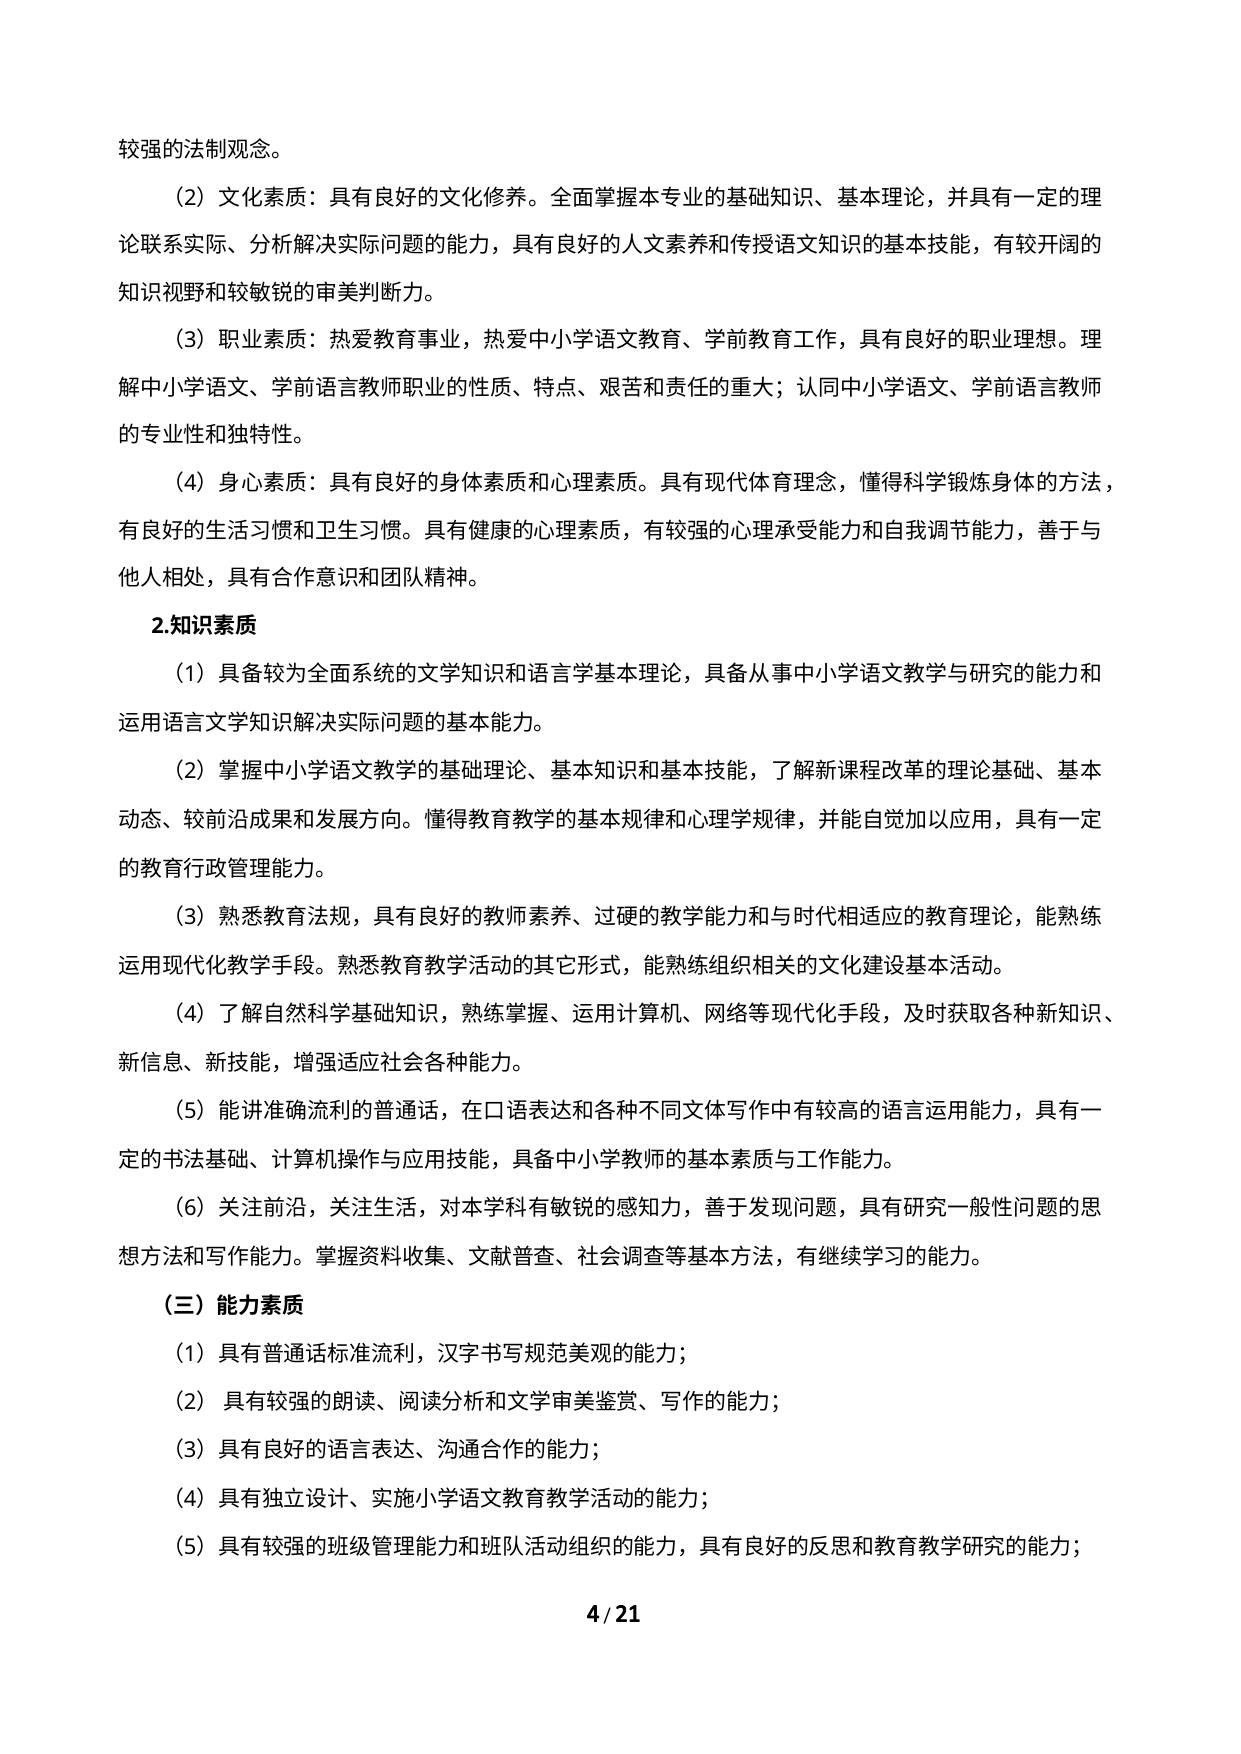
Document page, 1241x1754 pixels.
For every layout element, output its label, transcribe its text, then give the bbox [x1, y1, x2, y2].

text （6）关注前沿，关注生活，对本学科有敏锐的感知力，善于发现问题，具有研究一般性问题的思想方法和写作能力。掌握资料收集、文献普查、社会调查等基本方法，有继续学习的能力。 [118, 1190, 1104, 1271]
text （1）具备较为全面系统的文学知识和语言学基本理论，具备从事中小学语文教学与研究的能力和运用语言文学知识解决实际问题的基本能力。 [118, 656, 1104, 737]
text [118, 132, 1104, 164]
text （2）文化素质：具有良好的文化修养。全面掌握本专业的基础知识、基本理论，并具有一定的理论联系实际、分析解决实际问题的能力，具有良好的人文素养和传授语文知识的基本技能，有较开阔的知识视野和较敏锐的审美判断力。 [118, 180, 1104, 307]
text （3）职业素质：热爱教育事业，热爱中小学语文教育、学前教育工作，具有良好的职业理想。理解中小学语文、学前语言教师职业的性质、特点、艰苦和责任的重大；认同中小学语文、学前语言教师的专业性和独特性。 [118, 322, 1104, 449]
text （5）能讲准确流利的普通话，在口语表达和各种不同文体写作中有较高的语言运用能力，具有一定的书法基础、计算机操作与应用技能，具备中小学教师的基本素质与工作能力。 [118, 1093, 1104, 1174]
text （4）具有独立设计、实施小学语文教育教学活动的能力； [118, 1481, 1104, 1513]
text （5）具有较强的班级管理能力和班队活动组织的能力，具有良好的反思和教育教学研究的能力； [118, 1529, 1104, 1561]
text （3）熟悉教育法规，具有良好的教师素养、过硬的教学能力和与时代相适应的教育理论，能熟练运用现代化教学手段。熟悉教育教学活动的其它形式，能熟练组织相关的文化建设基本活动。 [118, 899, 1104, 980]
text （2） 具有较强的朗读、阅读分析和文学审美鉴赏、写作的能力； [118, 1384, 1104, 1416]
list 能力素质 [118, 1287, 1104, 1320]
text （1）具有普通话标准流利，汉字书写规范美观的能力； [118, 1336, 1104, 1368]
text （4）身心素质：具有良好的身体素质和心理素质。具有现代体育理念，懂得科学锻炼身体的方法，有良好的生活习惯和卫生习惯。具有健康的心理素质，有较强的心理承受能力和自我调节能力，善于与他人相处，具有合作意识和团队精神。 [118, 465, 1104, 592]
text （4）了解自然科学基础知识，熟练掌握、运用计算机、网络等现代化手段，及时获取各种新知识、新信息、新技能，增强适应社会各种能力。 [118, 996, 1104, 1077]
text 2.知识素质 [118, 608, 1104, 640]
text （3）具有良好的语言表达、沟通合作的能力； [118, 1432, 1104, 1465]
text （2）掌握中小学语文教学的基础理论、基本知识和基本技能，了解新课程改革的理论基础、基本动态、较前沿成果和发展方向。懂得教育教学的基本规律和心理学规律，并能自觉加以应用，具有一定的教育行政管理能力。 [118, 753, 1104, 883]
